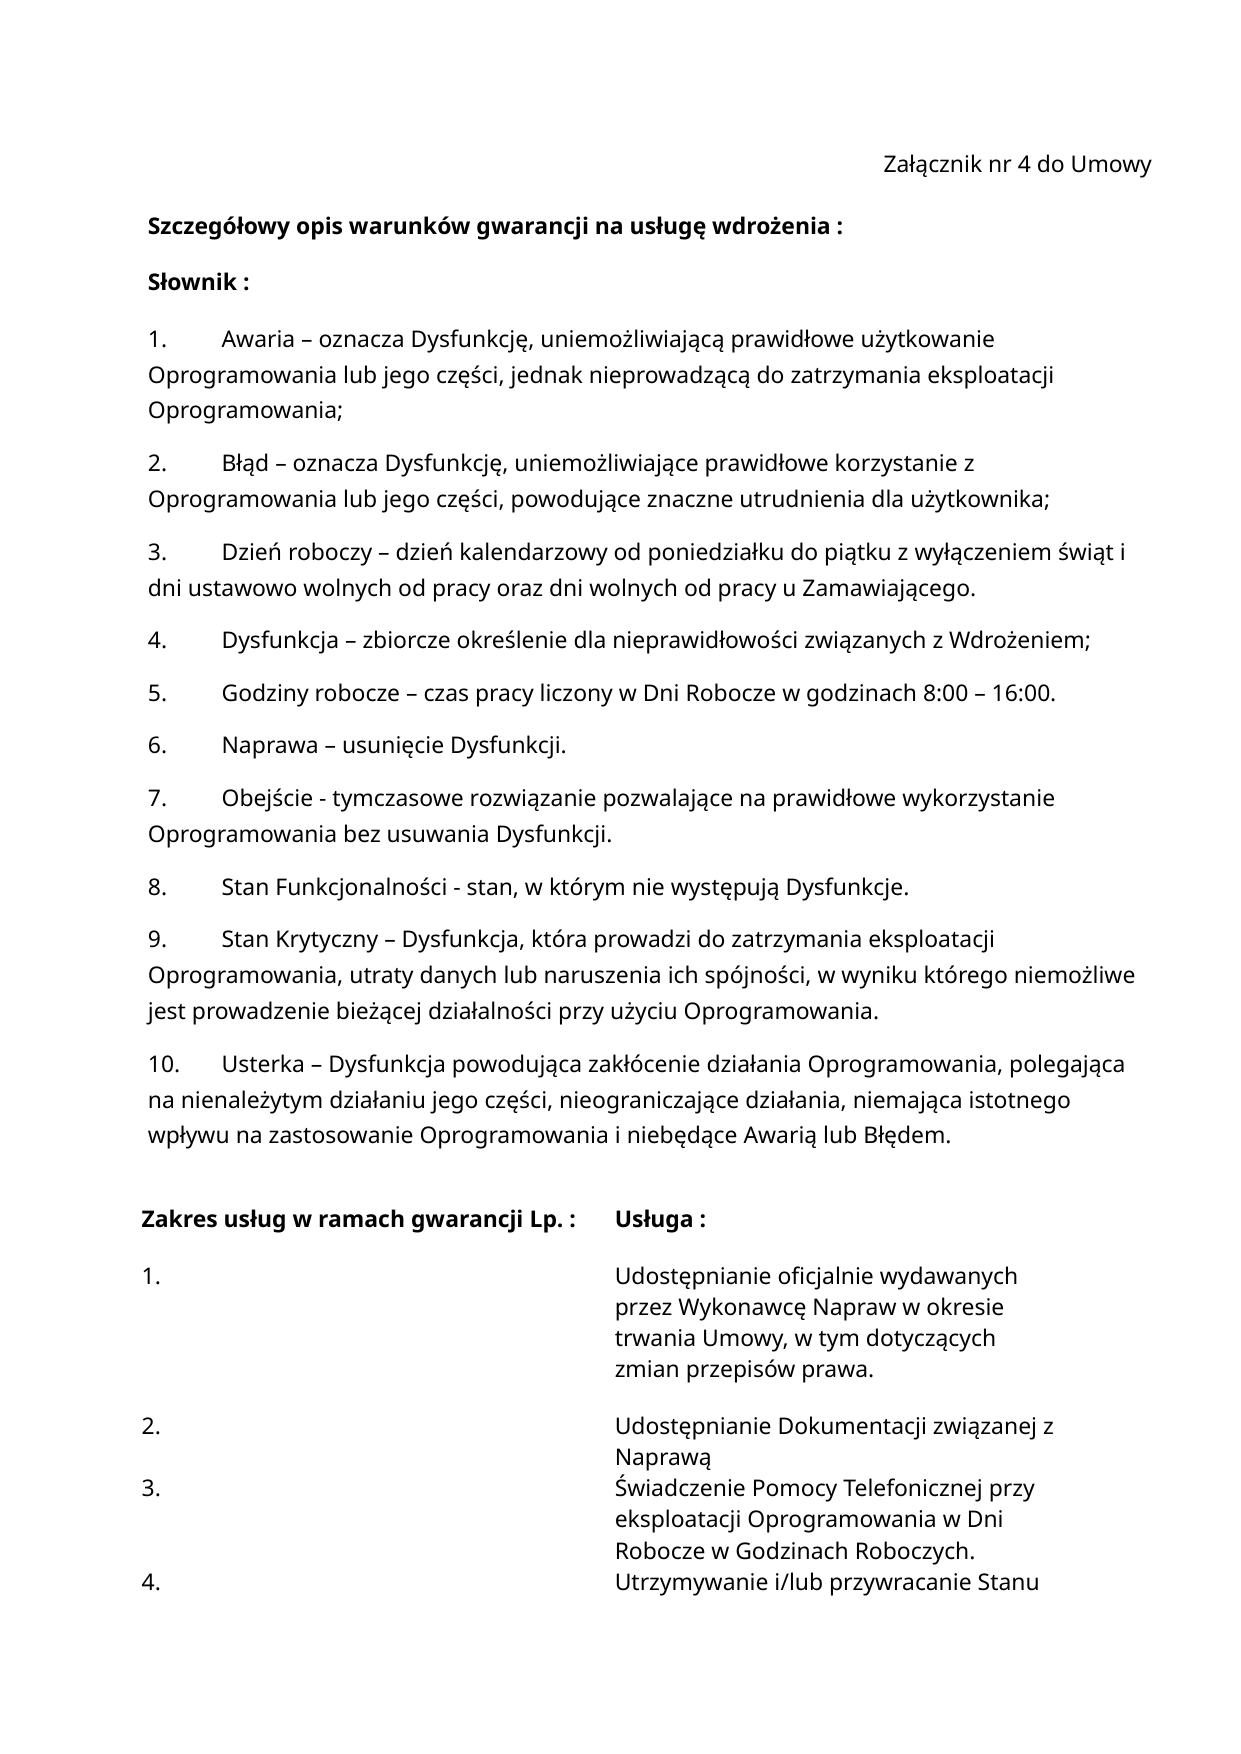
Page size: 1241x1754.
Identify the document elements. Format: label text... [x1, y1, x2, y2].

list Obejście - tymczasowe rozwiązanie pozwalające na prawidłowe wykorzystanie Oprogramowania bez usuwania Dysfunkcji. [148, 782, 1152, 849]
table_header Usługa : [603, 1203, 1076, 1259]
list Dzień roboczy – dzień kalendarzowy od poniedziałku do piątku z wyłączeniem świąt i dni ustawowo wolnych od pracy oraz dni wolnych od pracy u Zamawiającego. [148, 536, 1152, 603]
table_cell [603, 1566, 1076, 1602]
text Słownik : [148, 266, 1152, 298]
list Dysfunkcja – zbiorcze określenie dla nieprawidłowości związanych z Wdrożeniem; [148, 624, 1152, 655]
list Stan Krytyczny – Dysfunkcja, która prowadzi do zatrzymania eksploatacji Oprogramowania, utraty danych lub naruszenia ich spójności, w wyniku którego niemożliwe jest prowadzenie bieżącej działalności przy użyciu Oprogramowania. [148, 923, 1152, 1026]
table_cell 4. [130, 1566, 603, 1602]
table_cell Udostępnianie Dokumentacji związanej z Naprawą [603, 1410, 1076, 1472]
table_cell 3. [130, 1472, 603, 1566]
text Szczegółowy opis warunków gwarancji na usługę wdrożenia : [148, 210, 1152, 241]
table_cell Udostępnianie oficjalnie wydawanych przez Wykonawcę Napraw w okresie trwania Umowy, w tym dotyczących zmian przepisów prawa. [603, 1260, 1076, 1409]
list Stan Funkcjonalności - stan, w którym nie występują Dysfunkcje. [148, 871, 1152, 902]
table_cell 2. [130, 1410, 603, 1472]
list Usterka – Dysfunkcja powodująca zakłócenie działania Oprogramowania, polegająca na nienależytym działaniu jego części, nieograniczające działania, niemająca istotnego wpływu na zastosowanie Oprogramowania i niebędące Awarią lub Błędem. [148, 1048, 1152, 1151]
text Załącznik nr 4 do Umowy [148, 148, 1152, 179]
table_cell Świadczenie Pomocy Telefonicznej przy eksploatacji Oprogramowania w Dni Robocze w Godzinach Roboczych. [603, 1472, 1076, 1566]
table_cell 1. [130, 1260, 603, 1409]
list Naprawa – usunięcie Dysfunkcji. [148, 729, 1152, 761]
list Błąd – oznacza Dysfunkcję, uniemożliwiające prawidłowe korzystanie z Oprogramowania lub jego części, powodujące znaczne utrudnienia dla użytkownika; [148, 447, 1152, 514]
list Godziny robocze – czas pracy liczony w Dni Robocze w godzinach 8:00 – 16:00. [148, 677, 1152, 708]
table_header Zakres usług w ramach gwarancji Lp. : [130, 1203, 603, 1259]
list Awaria – oznacza Dysfunkcję, uniemożliwiającą prawidłowe użytkowanie Oprogramowania lub jego części, jednak nieprowadzącą do zatrzymania eksploatacji Oprogramowania; [148, 323, 1152, 426]
